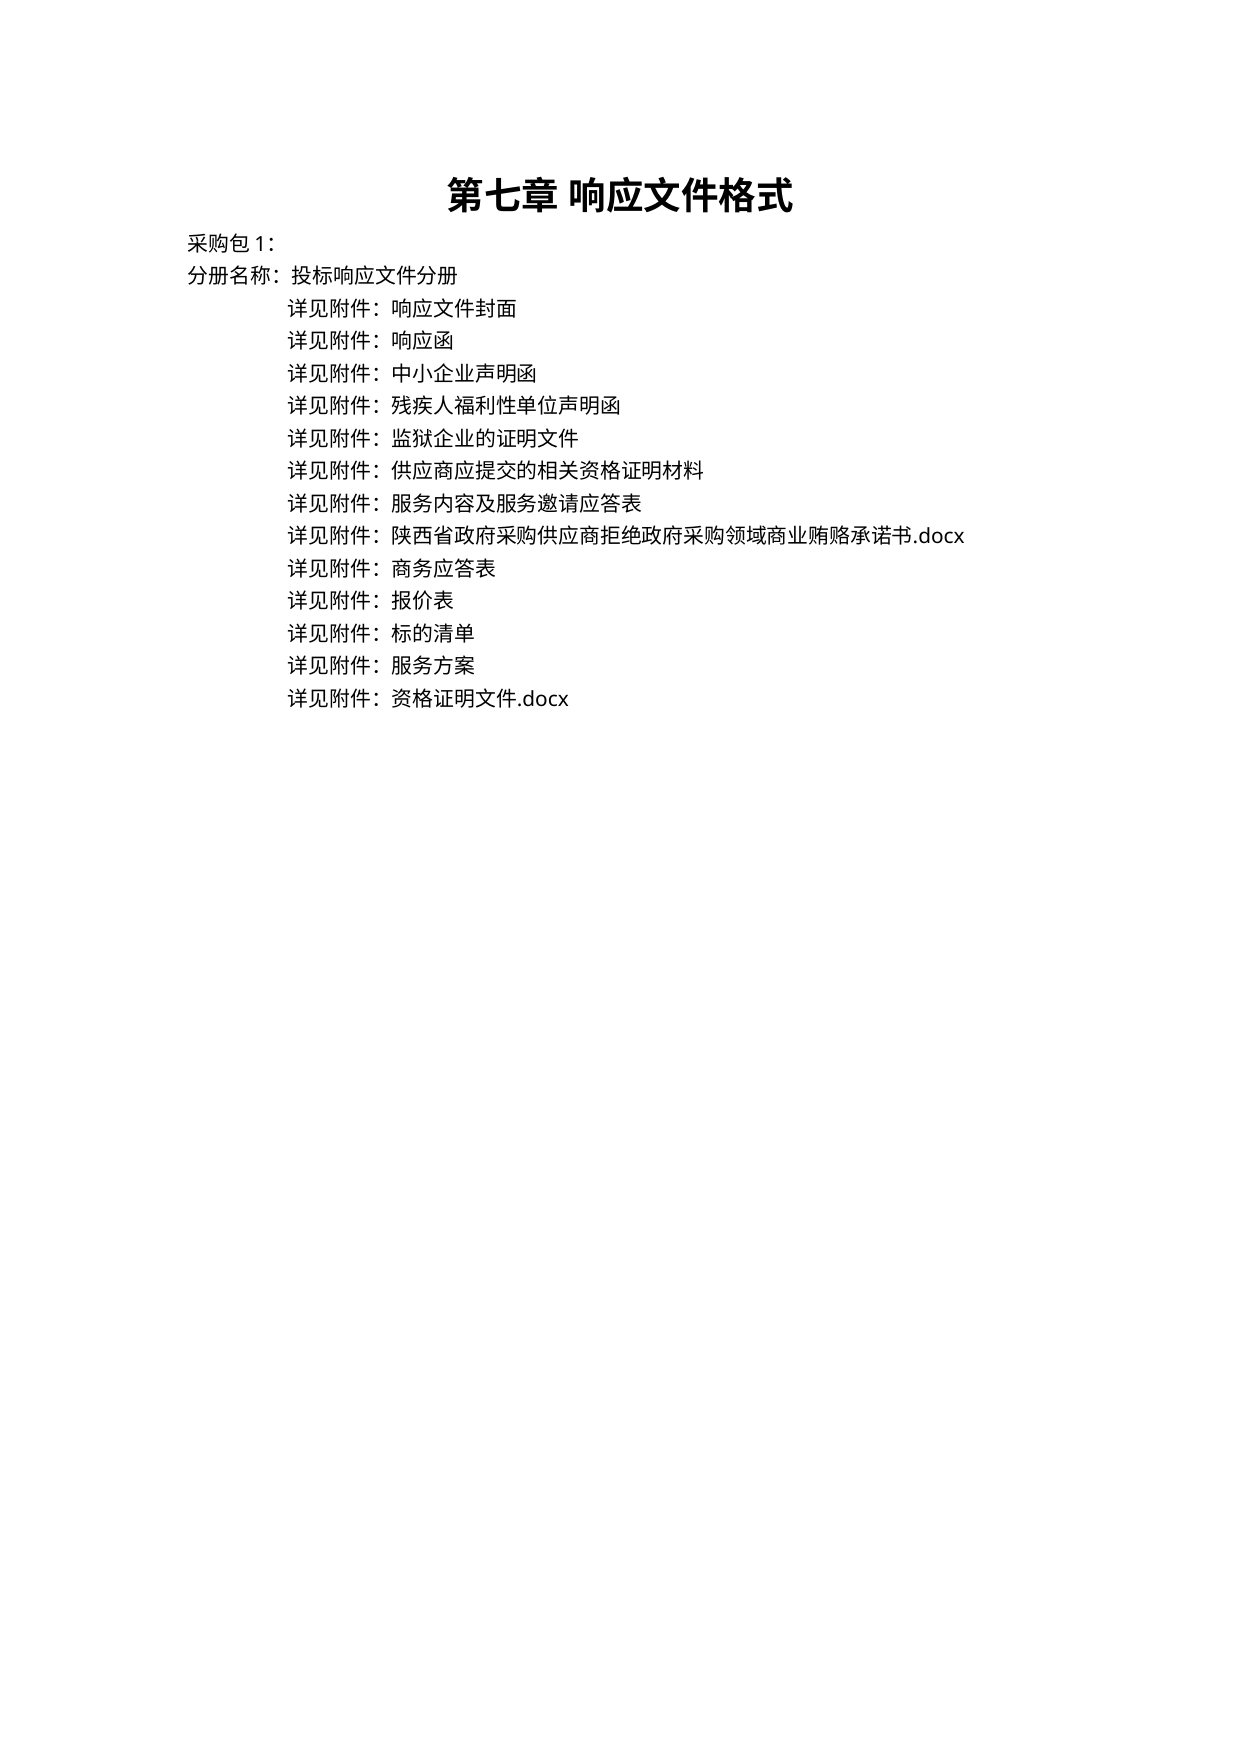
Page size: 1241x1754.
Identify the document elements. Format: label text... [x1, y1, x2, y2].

text 详见附件：资格证明文件.docx [187, 682, 1053, 714]
text 详见附件：陕西省政府采购供应商拒绝政府采购领域商业贿赂承诺书.docx [187, 519, 1053, 552]
text 详见附件：监狱企业的证明文件 [187, 422, 1053, 454]
text 详见附件：残疾人福利性单位声明函 [187, 389, 1053, 422]
text 详见附件：服务方案 [187, 649, 1053, 682]
text 详见附件：响应函 [187, 324, 1053, 357]
text 详见附件：报价表 [187, 584, 1053, 617]
text 分册名称：投标响应文件分册 [187, 259, 1053, 292]
text 详见附件：供应商应提交的相关资格证明材料 [187, 454, 1053, 487]
text 详见附件：标的清单 [187, 617, 1053, 649]
text 详见附件：服务内容及服务邀请应答表 [187, 487, 1053, 519]
text 采购包1： [187, 227, 1053, 259]
text 详见附件：商务应答表 [187, 552, 1053, 584]
text 详见附件：响应文件封面 [187, 292, 1053, 324]
text 第七章 响应文件格式 [187, 162, 1053, 227]
text 详见附件：中小企业声明函 [187, 357, 1053, 389]
